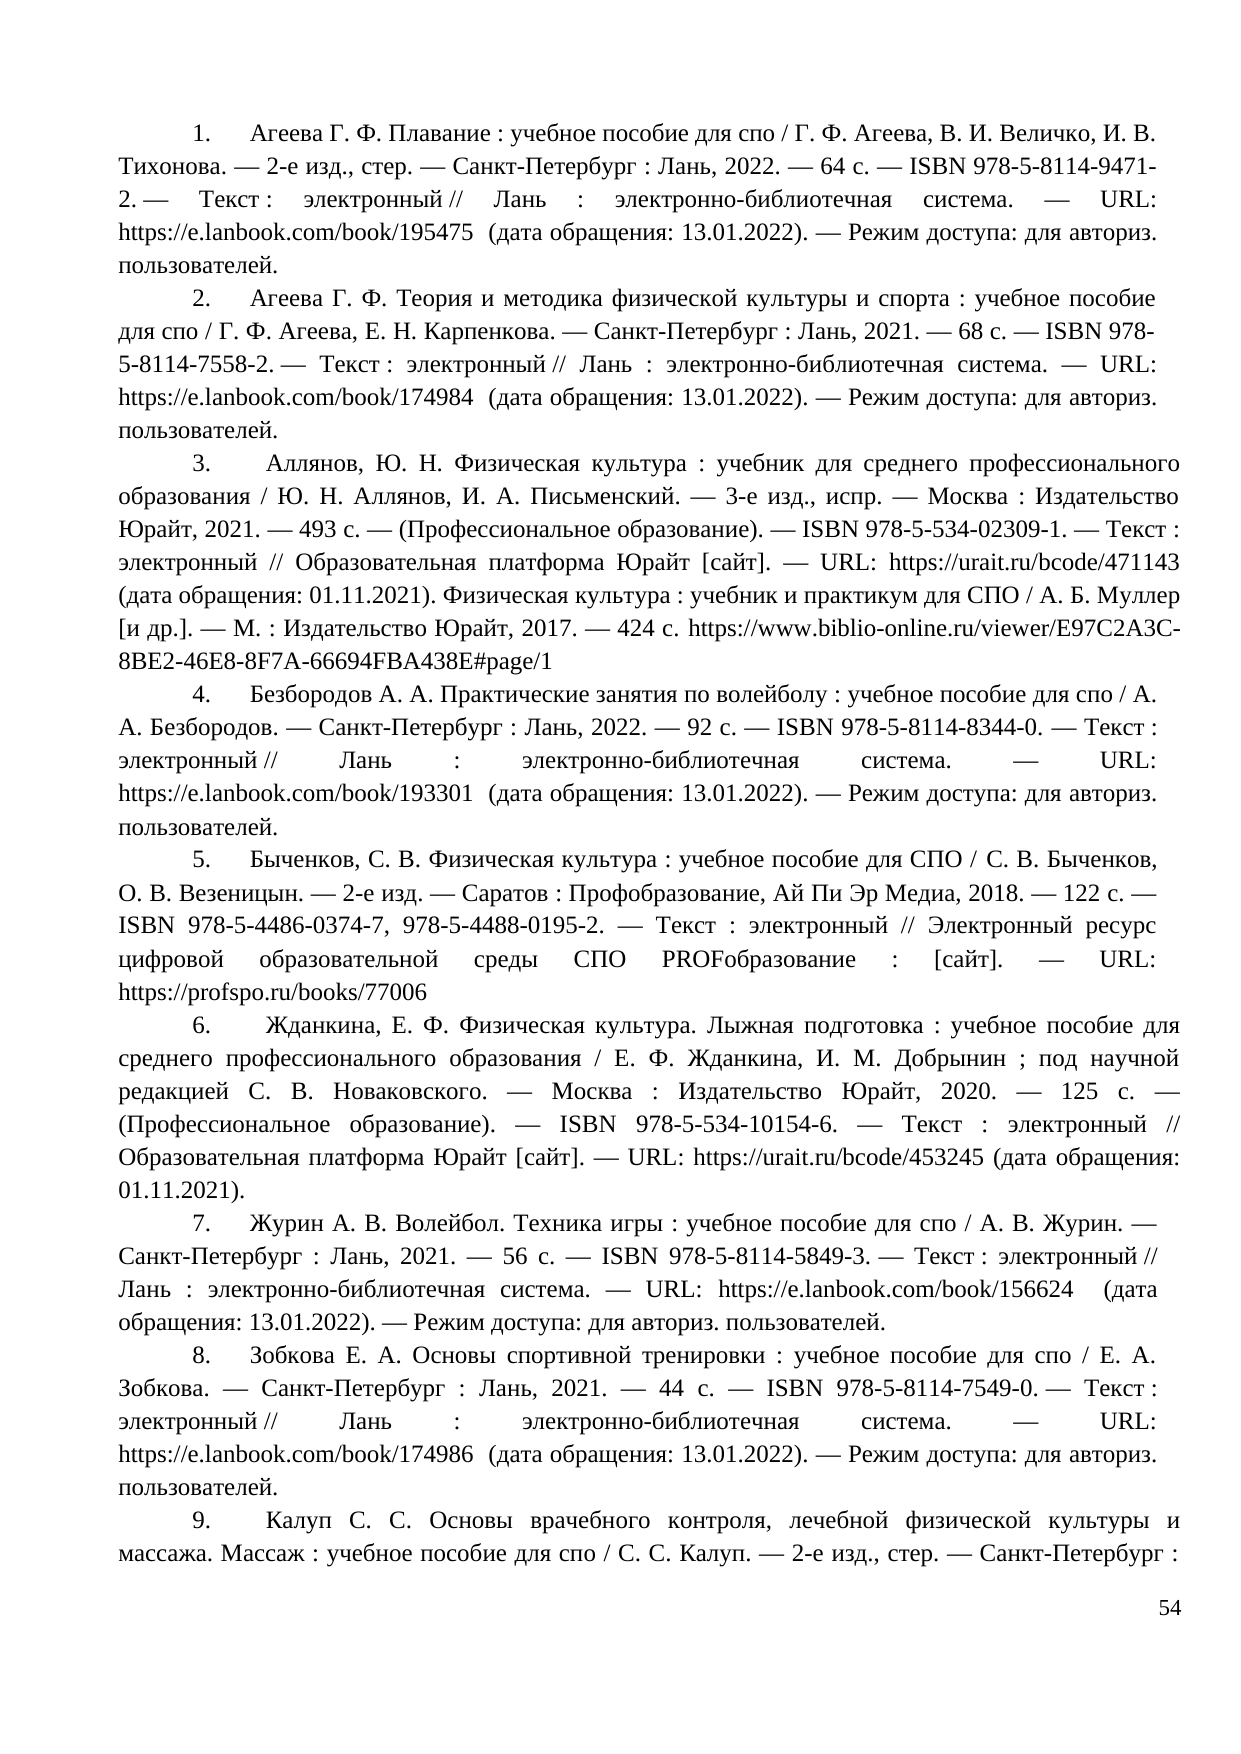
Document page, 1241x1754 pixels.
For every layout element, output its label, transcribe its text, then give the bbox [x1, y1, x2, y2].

list Аллянов, Ю. Н. Физическая культура : учебник для среднего профессионального образования / Ю. Н. Аллянов, И. А. Письменский. — 3-е изд., испр. — Москва : Издательство Юрайт, 2021. — 493 с. — (Профессиональное образование). — ISBN 978-5-534-02309-1. — Текст : электронный // Образовательная платформа Юрайт [сайт]. — URL: https://urait.ru/bcode/471143 (дата обращения: 01.11.2021). Физическая культура : учебник и практикум для СПО / А. Б. Муллер [и др.]. — М. : Издательство Юрайт, 2017. — 424 с. https://www.biblio-online.ru/viewer/E97C2A3C- 8BE2-46E8-8F7A-66694FBA438E#page/1 [118, 448, 1181, 675]
list Безбородов А. А. Практические занятия по волейболу : учебное пособие для спо / А. А. Безбородов. — Санкт-Петербург : Лань, 2022. — 92 с. — ISBN 978-5-8114-8344-0. — Текст : электронный // Лань : электронно-библиотечная система. — URL: https://e.lanbook.com/book/193301 (дата обращения: 13.01.2022). — Режим доступа: для авториз. пользователей. [118, 679, 1158, 840]
list Быченков, С. В. Физическая культура : учебное пособие для СПО / С. В. Быченков, О. В. Везеницын. — 2-е изд. — Саратов : Профобразование, Ай Пи Эр Медиа, 2018. — 122 c. — ISBN 978-5-4486-0374-7, 978-5-4488-0195-2. — Текст : электронный // Электронный ресурс цифровой образовательной среды СПО PROFобразование : [сайт]. — URL: https://profspo.ru/books/77006 [118, 844, 1158, 1005]
list Зобкова Е. А. Основы спортивной тренировки : учебное пособие для спо / Е. А. Зобкова. — Санкт-Петербург : Лань, 2021. — 44 с. — ISBN 978-5-8114-7549-0. — Текст : электронный // Лань : электронно-библиотечная система. — URL: https://e.lanbook.com/book/174986 (дата обращения: 13.01.2022). — Режим доступа: для авториз. пользователей. [118, 1340, 1158, 1501]
list Агеева Г. Ф. Плавание : учебное пособие для спо / Г. Ф. Агеева, В. И. Величко, И. В. Тихонова. — 2-е изд., стер. — Санкт-Петербург : Лань, 2022. — 64 с. — ISBN 978-5-8114-9471-2. — Текст : электронный // Лань : электронно-библиотечная система. — URL: https://e.lanbook.com/book/195475 (дата обращения: 13.01.2022). — Режим доступа: для авториз. пользователей. [118, 118, 1158, 279]
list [118, 1505, 1181, 1567]
list Агеева Г. Ф. Теория и методика физической культуры и спорта : учебное пособие для спо / Г. Ф. Агеева, Е. Н. Карпенкова. — Санкт-Петербург : Лань, 2021. — 68 с. — ISBN 978-5-8114-7558-2. — Текст : электронный // Лань : электронно-библиотечная система. — URL: https://e.lanbook.com/book/174984 (дата обращения: 13.01.2022). — Режим доступа: для авториз. пользователей. [118, 283, 1158, 444]
list Журин А. В. Волейбол. Техника игры : учебное пособие для спо / А. В. Журин. — Санкт-Петербург : Лань, 2021. — 56 с. — ISBN 978-5-8114-5849-3. — Текст : электронный // Лань : электронно-библиотечная система. — URL: https://e.lanbook.com/book/156624 (дата обращения: 13.01.2022). — Режим доступа: для авториз. пользователей. [118, 1208, 1158, 1336]
list Жданкина, Е. Ф. Физическая культура. Лыжная подготовка : учебное пособие для среднего профессионального образования / Е. Ф. Жданкина, И. М. Добрынин ; под научной редакцией С. В. Новаковского. — Москва : Издательство Юрайт, 2020. — 125 с. — (Профессиональное образование). — ISBN 978-5-534-10154-6. — Текст : электронный // Образовательная платформа Юрайт [сайт]. — URL: https://urait.ru/bcode/453245 (дата обращения: 01.11.2021). [118, 1010, 1181, 1203]
